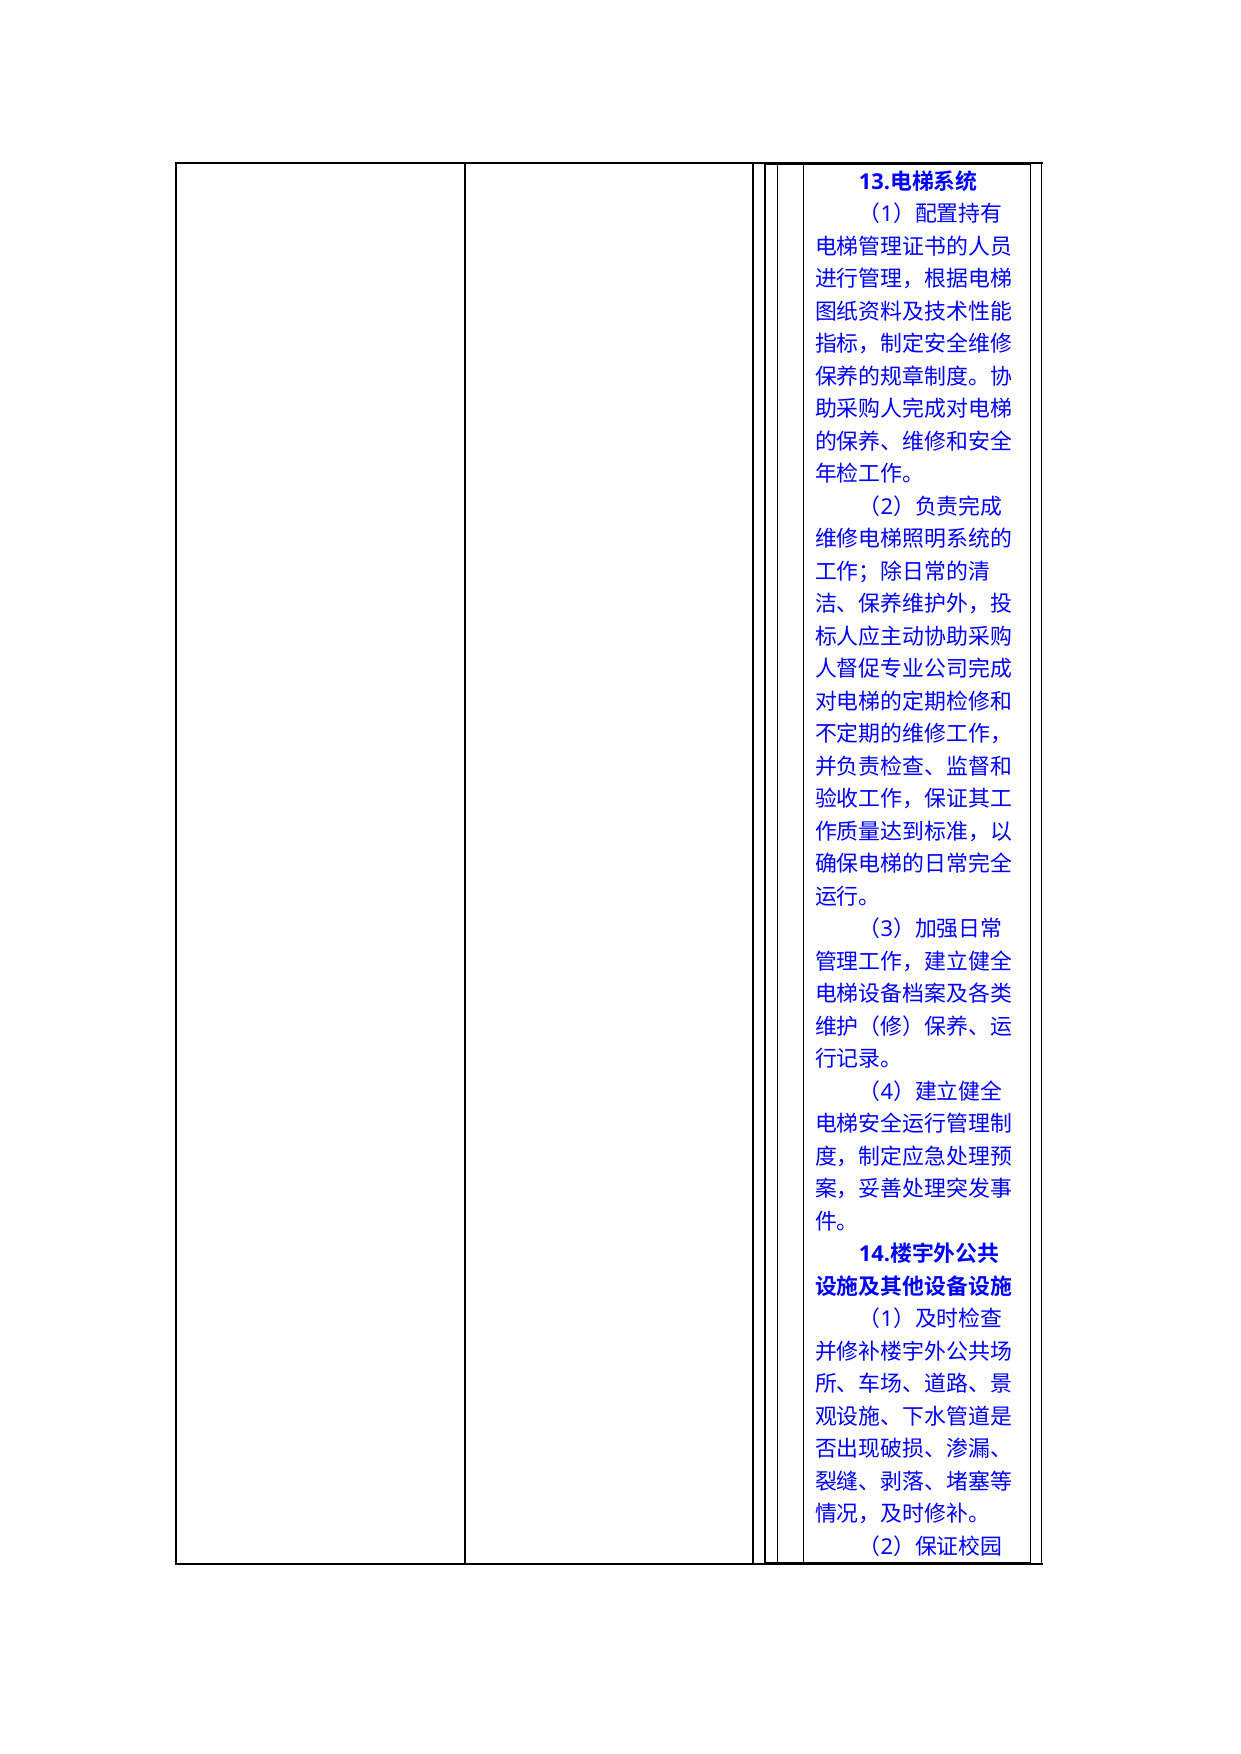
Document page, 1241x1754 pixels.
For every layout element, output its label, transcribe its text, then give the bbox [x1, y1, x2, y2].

table_cell [766, 165, 777, 1562]
table_cell 1 [177, 164, 464, 1563]
table_cell [754, 164, 764, 1563]
table_cell [778, 165, 803, 1562]
table_cell [466, 164, 752, 1563]
table_cell [1031, 164, 1041, 1563]
table_cell [804, 165, 1030, 1562]
